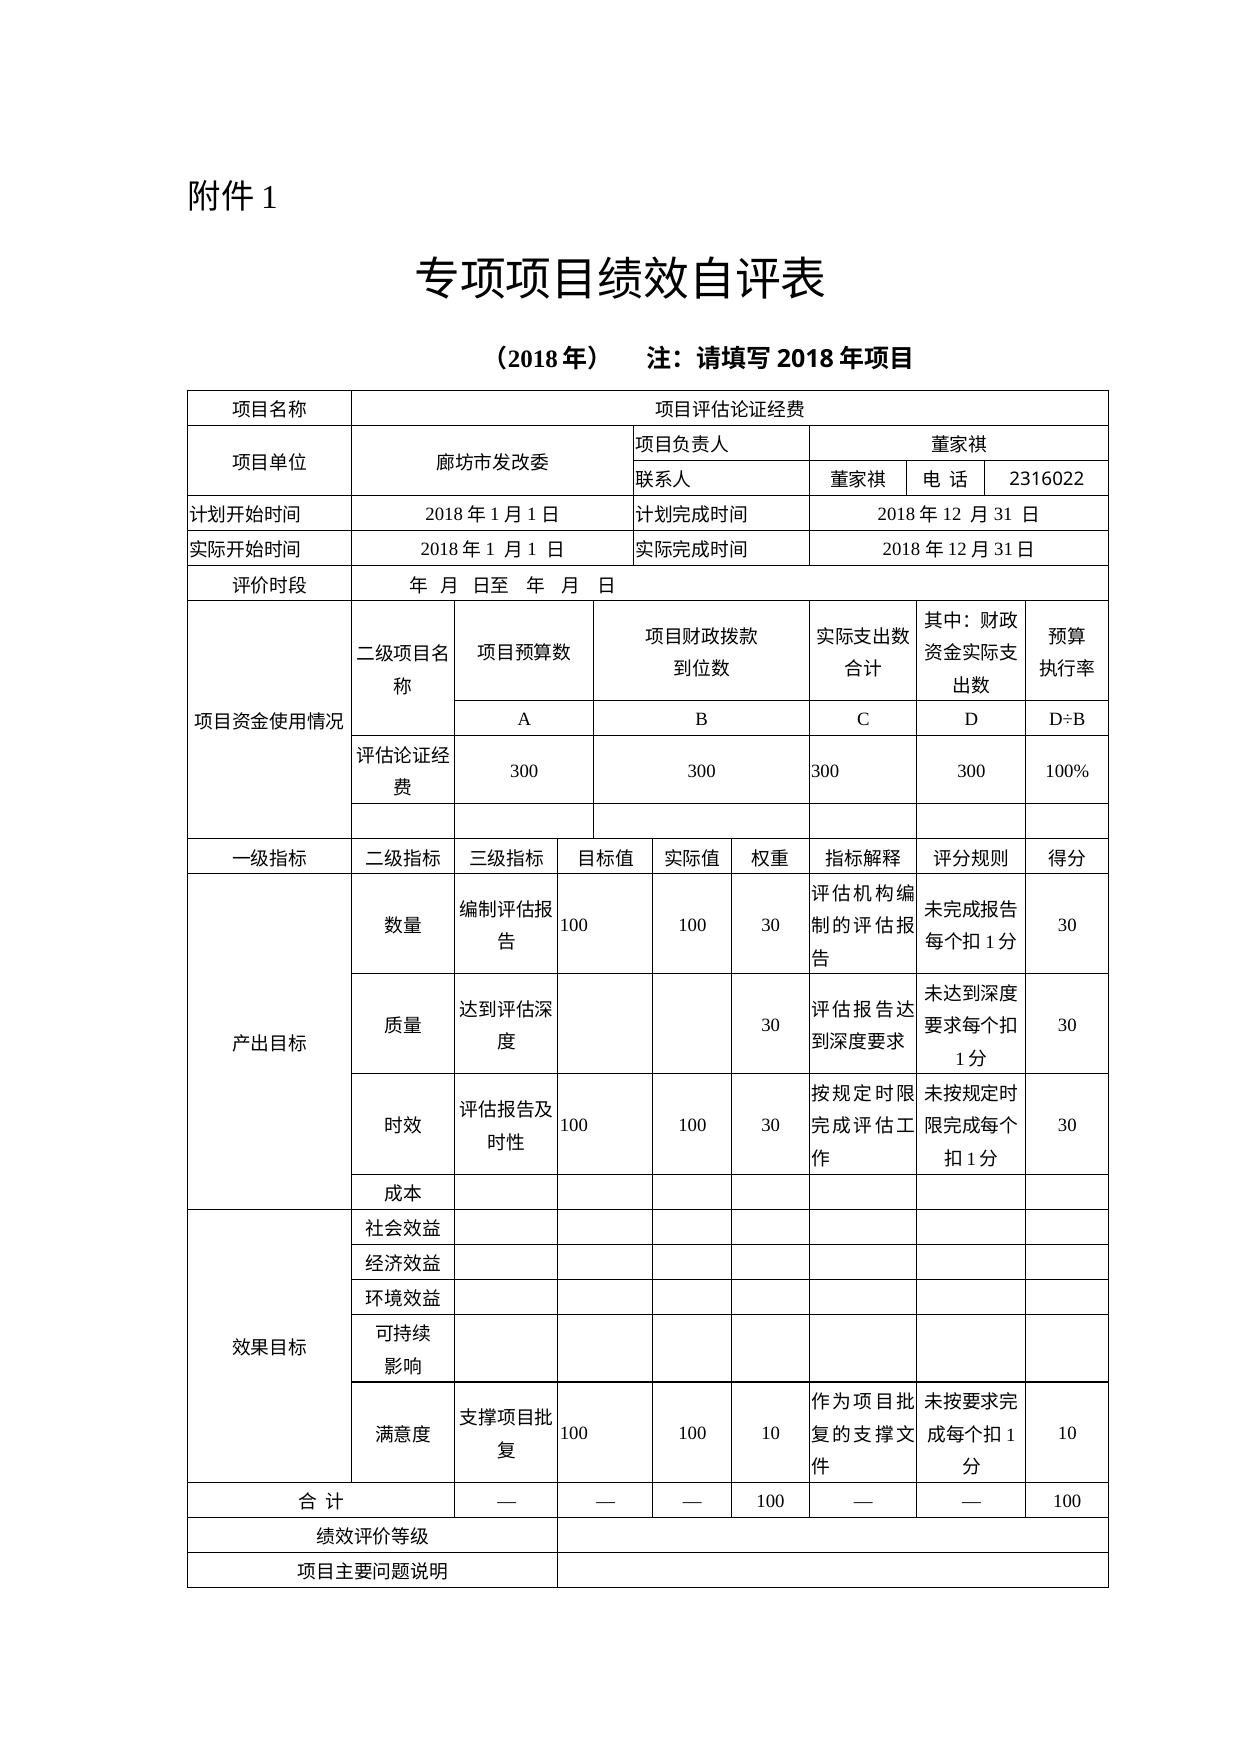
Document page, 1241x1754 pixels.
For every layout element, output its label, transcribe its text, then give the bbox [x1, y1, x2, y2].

table_cell 未按规定时限完成每个扣1分 [917, 1074, 1025, 1173]
table_cell 实际值 [653, 839, 731, 873]
table_cell [1026, 1315, 1108, 1381]
table_cell 评估报告及时性 [455, 1074, 557, 1173]
table_cell [810, 1280, 916, 1314]
table_cell 未按要求完成每个扣1分 [917, 1383, 1025, 1482]
table_cell — [917, 1483, 1025, 1517]
table_cell 数量 [352, 874, 454, 973]
table_cell 社会效益 [352, 1210, 454, 1244]
table_cell [917, 1210, 1025, 1244]
table_cell [732, 1210, 809, 1244]
table_cell 100 [558, 1074, 652, 1173]
table_cell [732, 1280, 809, 1314]
table_cell [653, 1315, 731, 1381]
table_cell [558, 1315, 652, 1381]
table_cell 30 [1026, 974, 1108, 1073]
table_cell 指标解释 [810, 839, 916, 873]
text 专项项目绩效自评表 [187, 227, 1053, 324]
table_cell [917, 1175, 1025, 1208]
table_cell 目标值 [558, 839, 652, 873]
table_cell 100 [653, 874, 731, 973]
table_cell [732, 1175, 809, 1208]
table_cell 项目财政拨款 到位数 [594, 601, 809, 700]
table_cell [1026, 1210, 1108, 1244]
table_cell 100 [1026, 1483, 1108, 1517]
table_cell 董家祺 [810, 461, 906, 495]
table_cell 未达到深度要求每个扣1分 [917, 974, 1025, 1073]
table_cell 100% [1026, 736, 1108, 803]
table_cell [594, 804, 809, 838]
table_cell 产出目标 [188, 874, 351, 1208]
table_cell 30 [732, 1074, 809, 1173]
table_cell 100 [732, 1483, 809, 1517]
table_header 项目评估论证经费 [352, 391, 1108, 424]
table_cell 100 [653, 1383, 731, 1482]
table_cell [732, 1245, 809, 1279]
table_cell 支撑项目批复 [455, 1383, 557, 1482]
text 附件1 [187, 162, 1053, 227]
table_cell [653, 1175, 731, 1208]
table_cell 100 [653, 1074, 731, 1173]
table_cell 30 [1026, 874, 1108, 973]
table_cell 项目负责人 [634, 426, 809, 460]
table_cell 可持续 影响 [352, 1315, 454, 1381]
table_cell 时效 [352, 1074, 454, 1173]
table_cell [653, 974, 731, 1073]
table_cell 满意度 [352, 1383, 454, 1482]
table_cell 计划完成时间 [634, 496, 809, 530]
table_cell [1026, 804, 1108, 838]
table_cell 其中：财政资金实际支出数 [917, 601, 1025, 700]
table_cell 300 [917, 736, 1025, 803]
table_cell [917, 1315, 1025, 1381]
table_cell 10 [1026, 1383, 1108, 1482]
table_cell 评估报告达到深度要求 [810, 974, 916, 1073]
table_cell 实际完成时间 [634, 531, 809, 565]
table_cell 30 [1026, 1074, 1108, 1173]
table_cell 30 [732, 874, 809, 973]
table_cell [810, 1210, 916, 1244]
table_cell [455, 1280, 557, 1314]
table_cell [558, 1245, 652, 1279]
table_cell 100 [558, 1383, 652, 1482]
table_cell 联系人 [634, 461, 809, 495]
table_cell 三级指标 [455, 839, 557, 873]
table_cell [455, 1175, 557, 1208]
table_cell 300 [455, 736, 593, 803]
table_cell 未完成报告每个扣1分 [917, 874, 1025, 973]
table_cell 达到评估深度 [455, 974, 557, 1073]
table_cell [558, 1175, 652, 1208]
table_cell 30 [732, 974, 809, 1073]
table_cell 电 话 [907, 461, 984, 495]
table_cell [1026, 1280, 1108, 1314]
table_cell [455, 1315, 557, 1381]
table_cell D [917, 701, 1025, 735]
table_cell 按规定时限完成评估工作 [810, 1074, 916, 1173]
table_cell 实际开始时间 [188, 531, 351, 565]
table_cell 廊坊市发改委 [352, 426, 633, 495]
table_cell 评价时段 [188, 566, 351, 600]
table_cell 一级指标 [188, 839, 351, 873]
table_cell [558, 1518, 1108, 1552]
table_cell 环境效益 [352, 1280, 454, 1314]
table_cell [352, 804, 454, 838]
table_cell 效果目标 [188, 1210, 351, 1482]
table_cell [810, 1315, 916, 1381]
table_cell A [455, 701, 593, 735]
table_cell [558, 974, 652, 1073]
table_cell 编制评估报告 [455, 874, 557, 973]
table_cell 2018 年 1 月 1 日 [352, 531, 633, 565]
table_cell 10 [732, 1383, 809, 1482]
table_cell 绩效评价等级 [188, 1518, 557, 1552]
table_cell [455, 1210, 557, 1244]
table_cell [558, 1210, 652, 1244]
table_cell [653, 1280, 731, 1314]
table_cell [810, 804, 916, 838]
table_cell 实际支出数合计 [810, 601, 916, 700]
table_cell [558, 1280, 652, 1314]
table_cell 年 月 日至 年 月 日 [352, 566, 1108, 600]
table_cell — [653, 1483, 731, 1517]
table_cell [1026, 1175, 1108, 1208]
table_cell 项目资金使用情况 [188, 601, 351, 838]
table_header 项目名称 [188, 391, 351, 424]
table_cell [810, 1175, 916, 1208]
table_cell [810, 1245, 916, 1279]
table_cell [653, 1210, 731, 1244]
table_cell 项目预算数 [455, 601, 593, 700]
table_cell — [810, 1483, 916, 1517]
table_cell 合 计 [188, 1483, 454, 1517]
table_cell 2018 年 12 月 31日 [810, 531, 1108, 565]
table_cell 100 [558, 874, 652, 973]
table_cell — [558, 1483, 652, 1517]
table_cell 董家祺 [810, 426, 1108, 460]
table_cell 权重 [732, 839, 809, 873]
table_cell 计划开始时间 [188, 496, 351, 530]
table_cell 二级指标 [352, 839, 454, 873]
table_cell [732, 1315, 809, 1381]
table_cell 成本 [352, 1175, 454, 1208]
table_cell 评分规则 [917, 839, 1025, 873]
table_cell [558, 1553, 1108, 1587]
table_cell [917, 804, 1025, 838]
table_cell [917, 1245, 1025, 1279]
text （2018年） 注：请填写2018年项目 [187, 324, 1053, 389]
table_cell [455, 1245, 557, 1279]
table_cell 2018 年1 月 1 日 [352, 496, 633, 530]
table_cell 评估论证经费 [352, 736, 454, 803]
table_cell C [810, 701, 916, 735]
table_cell 二级项目名称 [352, 601, 454, 735]
table_cell D÷B [1026, 701, 1108, 735]
table_cell 300 [810, 736, 916, 803]
table_cell 300 [594, 736, 809, 803]
table_cell 经济效益 [352, 1245, 454, 1279]
table_cell 项目单位 [188, 426, 351, 495]
table_cell [917, 1280, 1025, 1314]
table_cell [455, 804, 593, 838]
table_cell 作为项目批复的支撑文件 [810, 1383, 916, 1482]
table_cell [1026, 1245, 1108, 1279]
table_cell 项目主要问题说明 [188, 1553, 557, 1587]
table_cell 预算 执行率 [1026, 601, 1108, 700]
table_cell 2018 年 12 月 31 日 [810, 496, 1108, 530]
table_cell 质量 [352, 974, 454, 1073]
table_cell 2316022 [985, 461, 1108, 495]
table_cell [653, 1245, 731, 1279]
table_cell B [594, 701, 809, 735]
table_cell — [455, 1483, 557, 1517]
table_cell 得分 [1026, 839, 1108, 873]
table_cell 评估机构编制的评估报告 [810, 874, 916, 973]
